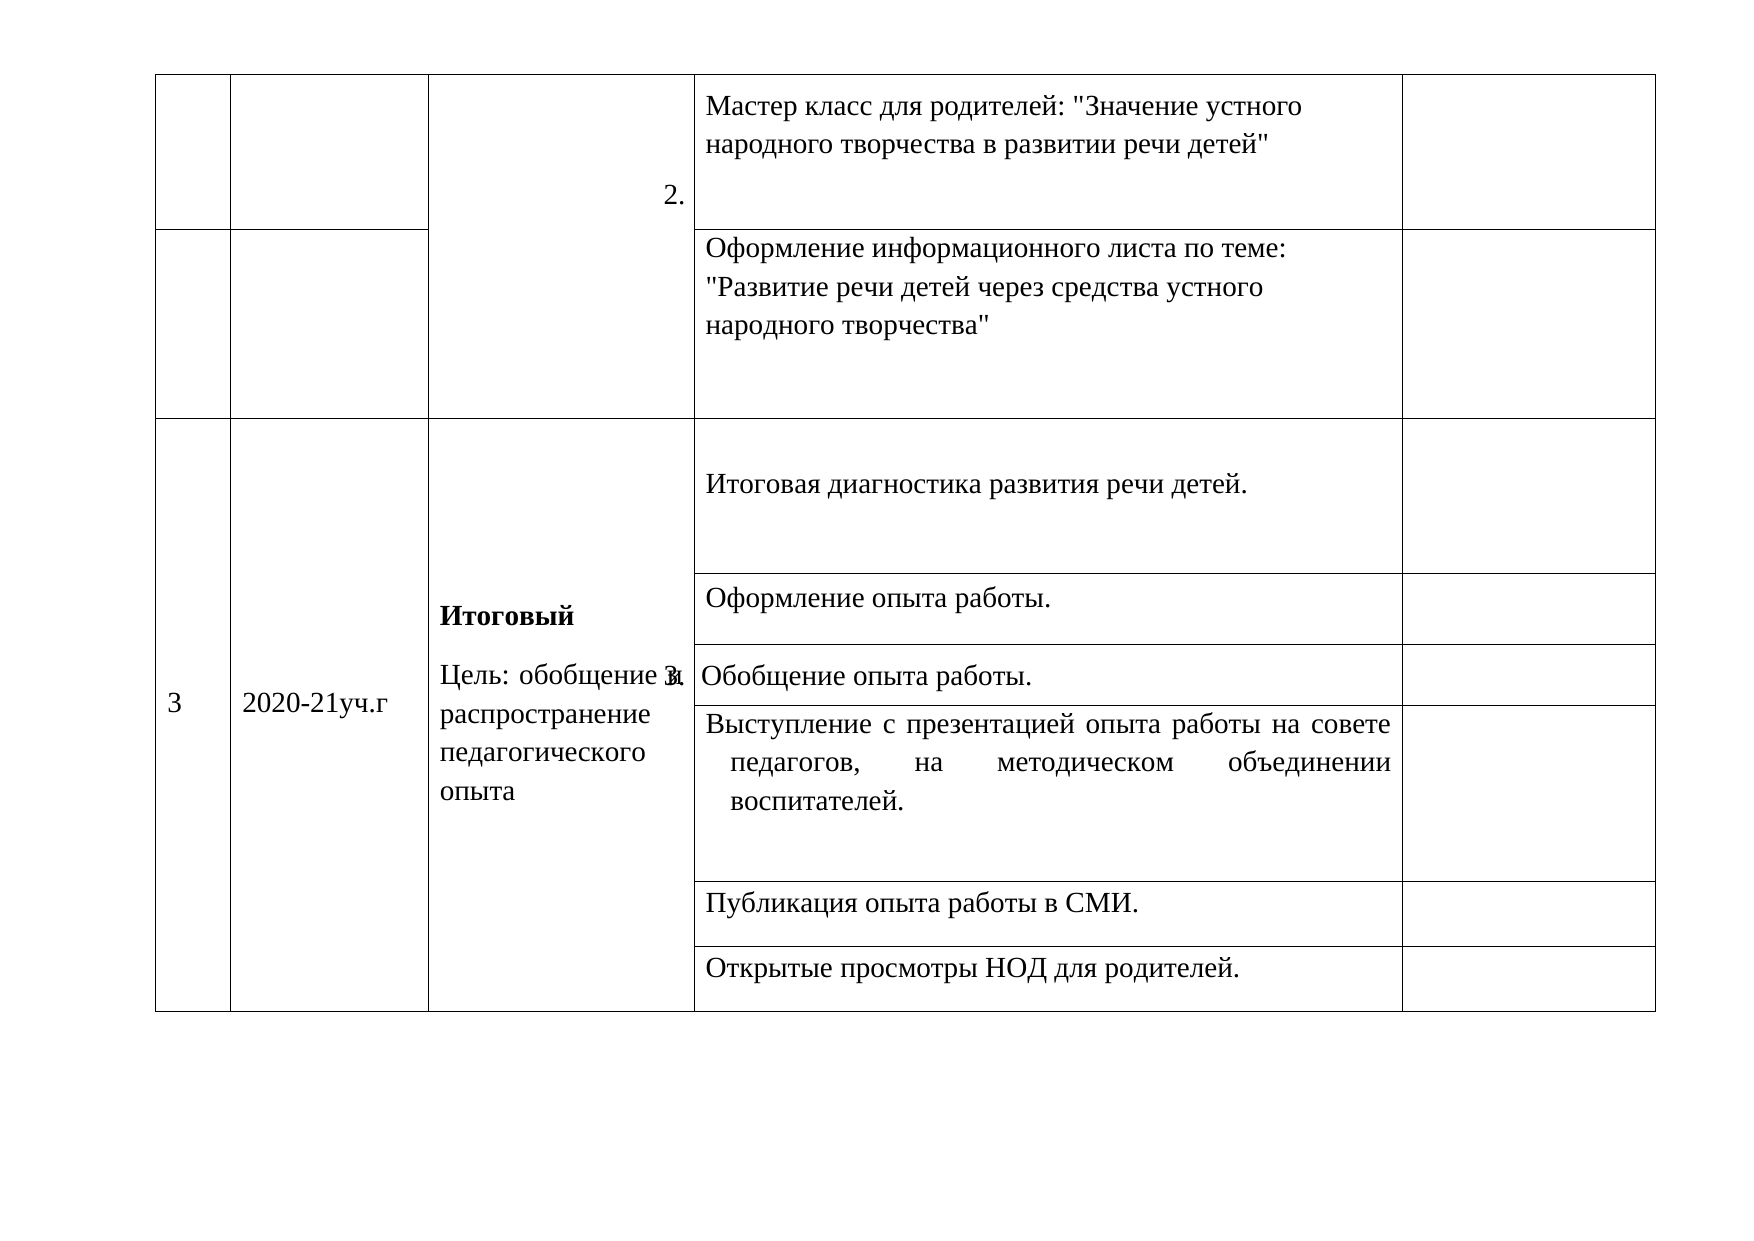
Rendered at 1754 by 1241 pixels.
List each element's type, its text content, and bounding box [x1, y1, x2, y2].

table_cell [1403, 574, 1655, 644]
table_cell [156, 230, 230, 418]
table_cell Публикация опыта работы в СМИ. [695, 882, 1402, 946]
table_cell [1403, 230, 1655, 418]
table_cell Выступление с презентацией опыта работы на совете педагогов, на методическом объединении воспитателей. [695, 706, 1402, 881]
table_cell Оформление информационного листа по теме: "Развитие речи детей через средства устного народного творчества" [695, 230, 1402, 418]
table_cell [1403, 419, 1655, 573]
table_cell Итоговая диагностика развития речи детей. [695, 419, 1402, 573]
table_cell [1403, 645, 1655, 705]
table_cell Открытые просмотры НОД для родителей. [695, 947, 1402, 1011]
table_cell Оформление опыта работы. [695, 574, 1402, 644]
table_cell [1403, 882, 1655, 946]
table_cell [231, 75, 428, 229]
table_cell Обобщение опыта работы. [695, 645, 1402, 705]
table_cell Мастер класс для родителей: "Значение устного народного творчества в развитии речи детей" [695, 75, 1402, 229]
table_cell Итоговый Цель: обобщение и распространение педагогического опыта [429, 419, 694, 1011]
table_cell 2020-21уч.г [231, 419, 428, 1011]
table_cell [1403, 75, 1655, 229]
table_cell [231, 230, 428, 418]
table_cell 3 [156, 419, 230, 1011]
table_cell [1403, 706, 1655, 881]
table_cell [1403, 947, 1655, 1011]
table_cell [156, 75, 230, 229]
